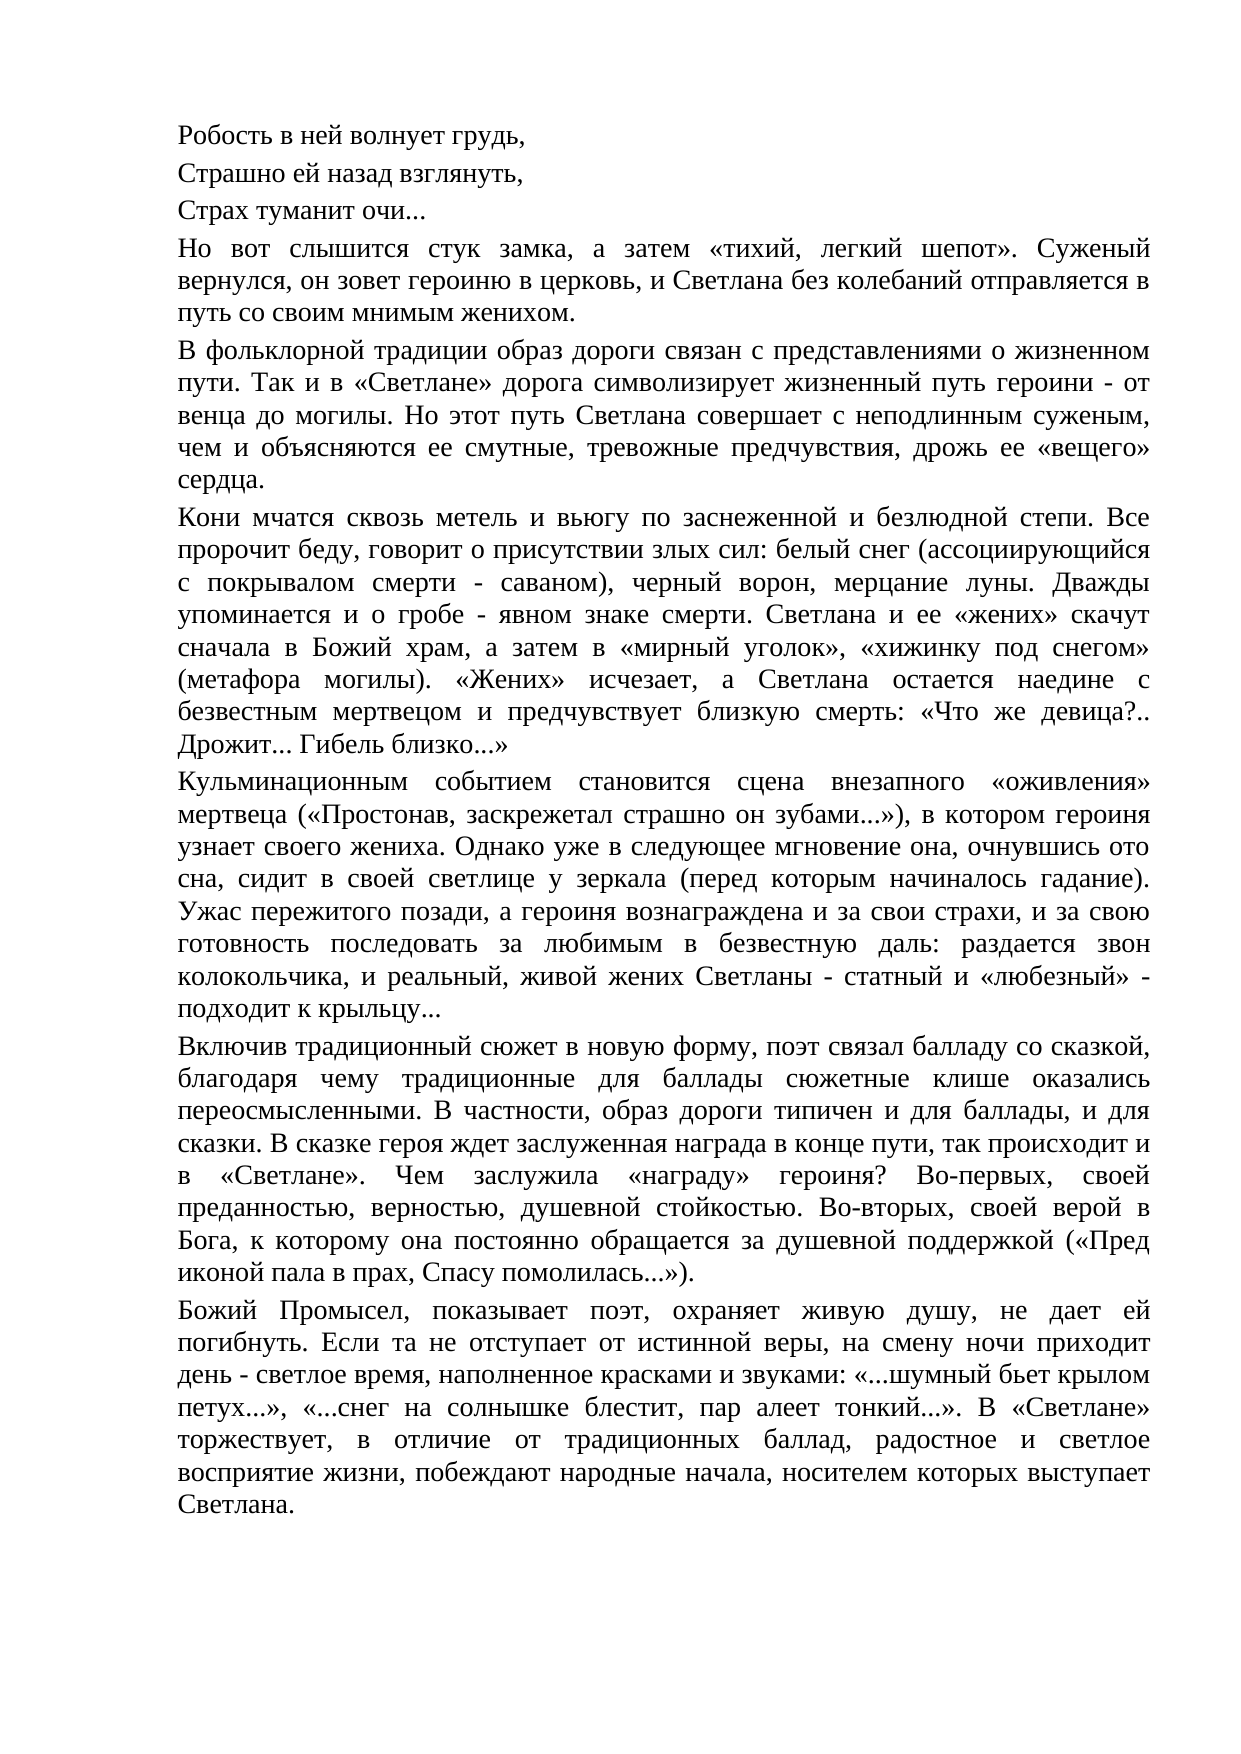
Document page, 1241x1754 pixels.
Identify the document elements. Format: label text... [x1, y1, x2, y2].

text Кульминационным событием становится сцена внезапного «оживления» мертвеца («Простонав, заскрежетал страшно он зубами...»), в котором героиня узнает своего жениха. Однако уже в следующее мгновение она, очнувшись ото сна, сидит в своей светлице у зеркала (перед которым начиналось гадание). Ужас пережитого позади, а героиня вознаграждена и за свои страхи, и за свою готовность последовать за любимым в безвестную даль: раздается звон колокольчика, и реальный, живой жених Светланы - статный и «любезный» - подходит к крыльцу... [177, 764, 1152, 1023]
text Страшно ей назад взглянуть, [177, 156, 1152, 188]
text Робость в ней волнует грудь, [177, 118, 1152, 151]
text В фольклорной традиции образ дороги связан с представлениями о жизненном пути. Так и в «Светлане» дорога символизирует жизненный путь героини - от венца до могилы. Но этот путь Светлана совершает с неподлинным суженым, чем и объясняются ее смутные, тревожные предчувствия, дрожь ее «вещего» сердца. [177, 333, 1152, 495]
text Страх туманит очи... [177, 193, 1152, 226]
text Включив традиционный сюжет в новую форму, поэт связал балладу со сказкой, благодаря чему традиционные для баллады сюжетныe клише оказались переосмысленными. В частности, образ дороги типичен и для баллады, и для сказки. В сказке героя ждет заслуженная награда в конце пути, так происходит и в «Светлане». Чем заслужила «награду» героиня? Во-первых, своей преданностью, верностью, душевной стойкостью. Во-вторых, своей верой в Бога, к которому она постоянно обращается за душевной поддержкой («Пред иконой пала в прах, Спасу помолилась...»). [177, 1028, 1152, 1288]
text Божий Промысел, показывает поэт, охраняет живую душу, не дает ей погибнуть. Если та не отступает от истинной веры, на смену ночи приходит день - светлое время, наполненное красками и звуками: «...шумный бьет крылом петух...», «...снег на солнышке блестит, пар алеет тонкий...». В «Светлане» торжествует, в отличие от традиционных баллад, радостное и светлое восприятие жизни, побеждают народные начала, носителем которых выступает Светлана. [177, 1293, 1152, 1519]
text Кони мчатся сквозь метель и вьюгу по заснеженной и безлюдной степи. Все пророчит беду, говорит о присутствии злых сил: белый снег (ассоциирующийся с покрывалом смерти - саваном), черный ворон, мерцание луны. Дважды упоминается и о гробе - явном знаке смерти. Светлана и ее «жених» скачут сначала в Божий храм, а затем в «мирный уголок», «хижинку под снегом» (метафора могилы). «Жених» исчезает, а Светлана остается наедине с безвестным мертвецом и предчувствует близкую смерть: «Что же девица?.. Дрожит... Гибель близко...» [177, 500, 1152, 759]
text Но вот слышится стук замка, а затем «тихий, легкий шепот». Суженый вернулся, он зовет героиню в церковь, и Светлана без колебаний отправляется в путь со своим мнимым женихом. [177, 231, 1152, 328]
